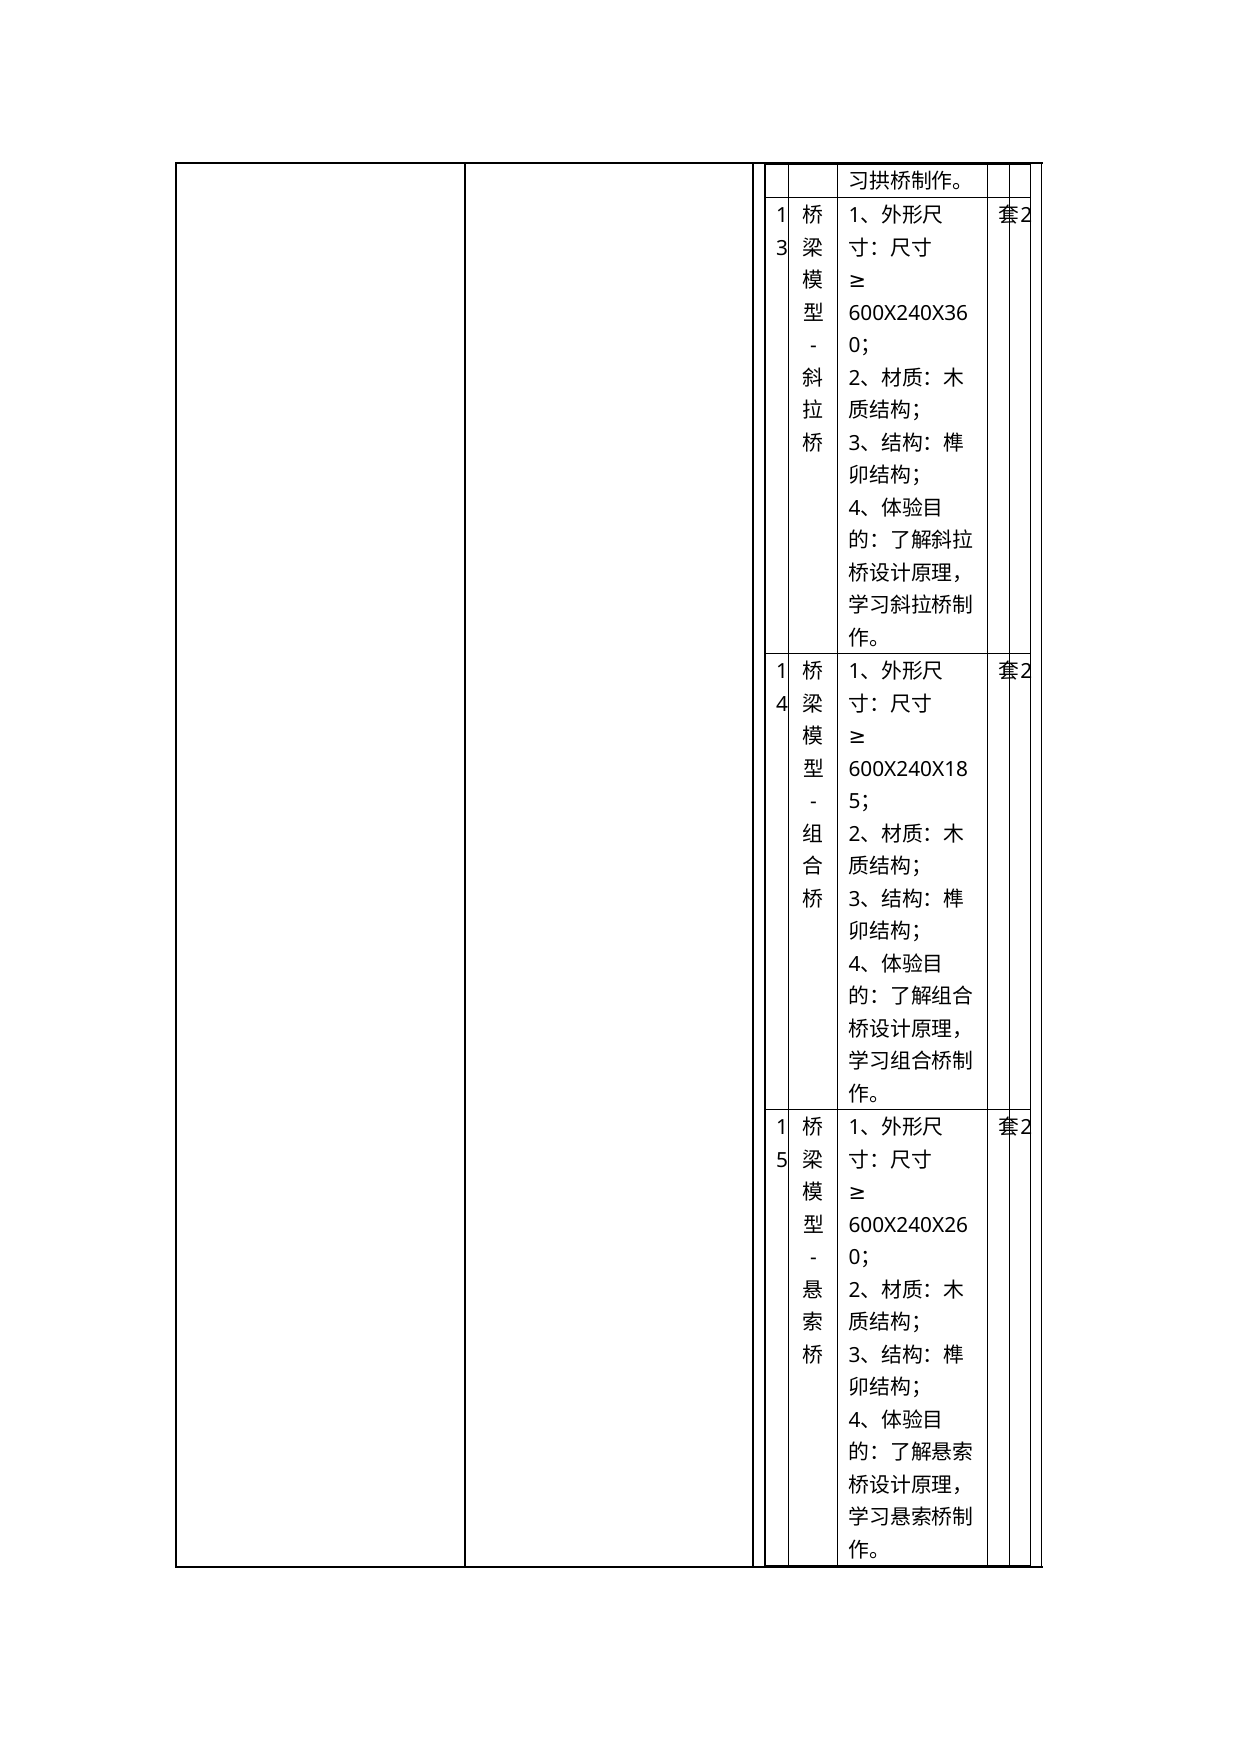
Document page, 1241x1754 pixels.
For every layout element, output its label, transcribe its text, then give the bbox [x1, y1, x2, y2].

table_cell [988, 198, 1009, 653]
table_cell [988, 165, 1009, 197]
table_cell [988, 654, 1009, 1109]
table_cell [789, 1110, 837, 1565]
table_cell [754, 164, 764, 1566]
table_cell [789, 165, 837, 197]
table_cell [1010, 198, 1030, 653]
table_cell [789, 198, 837, 653]
table_cell [988, 1110, 1009, 1565]
table_cell [1010, 654, 1030, 1109]
table_cell [766, 165, 788, 197]
table_cell [1010, 165, 1030, 197]
table_cell 1 [177, 164, 464, 1566]
table_cell [766, 198, 788, 653]
table_cell [466, 164, 752, 1566]
table_cell [838, 165, 987, 197]
table_cell [1031, 164, 1041, 1566]
table_cell [1010, 1110, 1030, 1565]
table_cell [838, 654, 987, 1109]
table_cell [766, 1110, 788, 1565]
table_cell [766, 654, 788, 1109]
table_cell [789, 654, 837, 1109]
table_cell [838, 198, 987, 653]
table_cell [838, 1110, 987, 1565]
